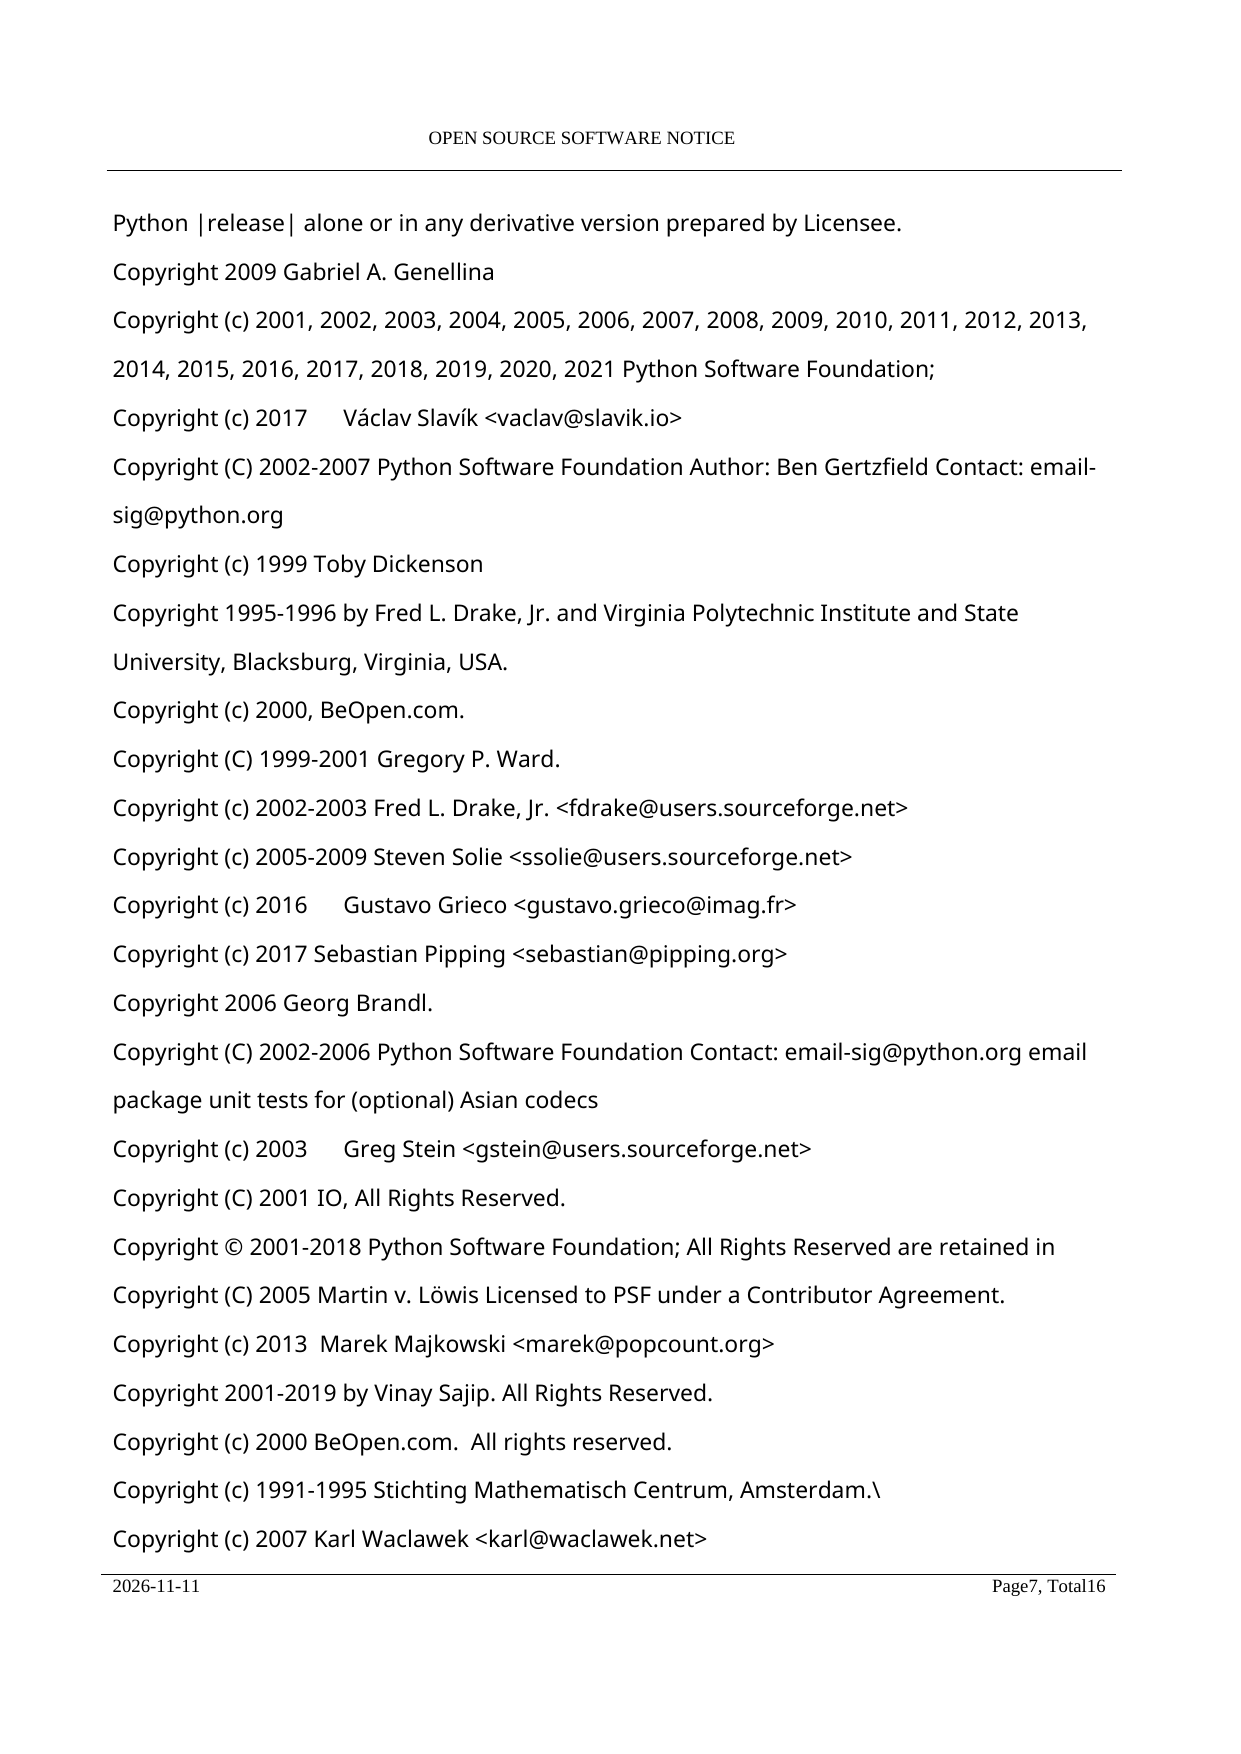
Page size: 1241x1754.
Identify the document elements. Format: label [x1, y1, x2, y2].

text [112, 206, 1128, 1555]
